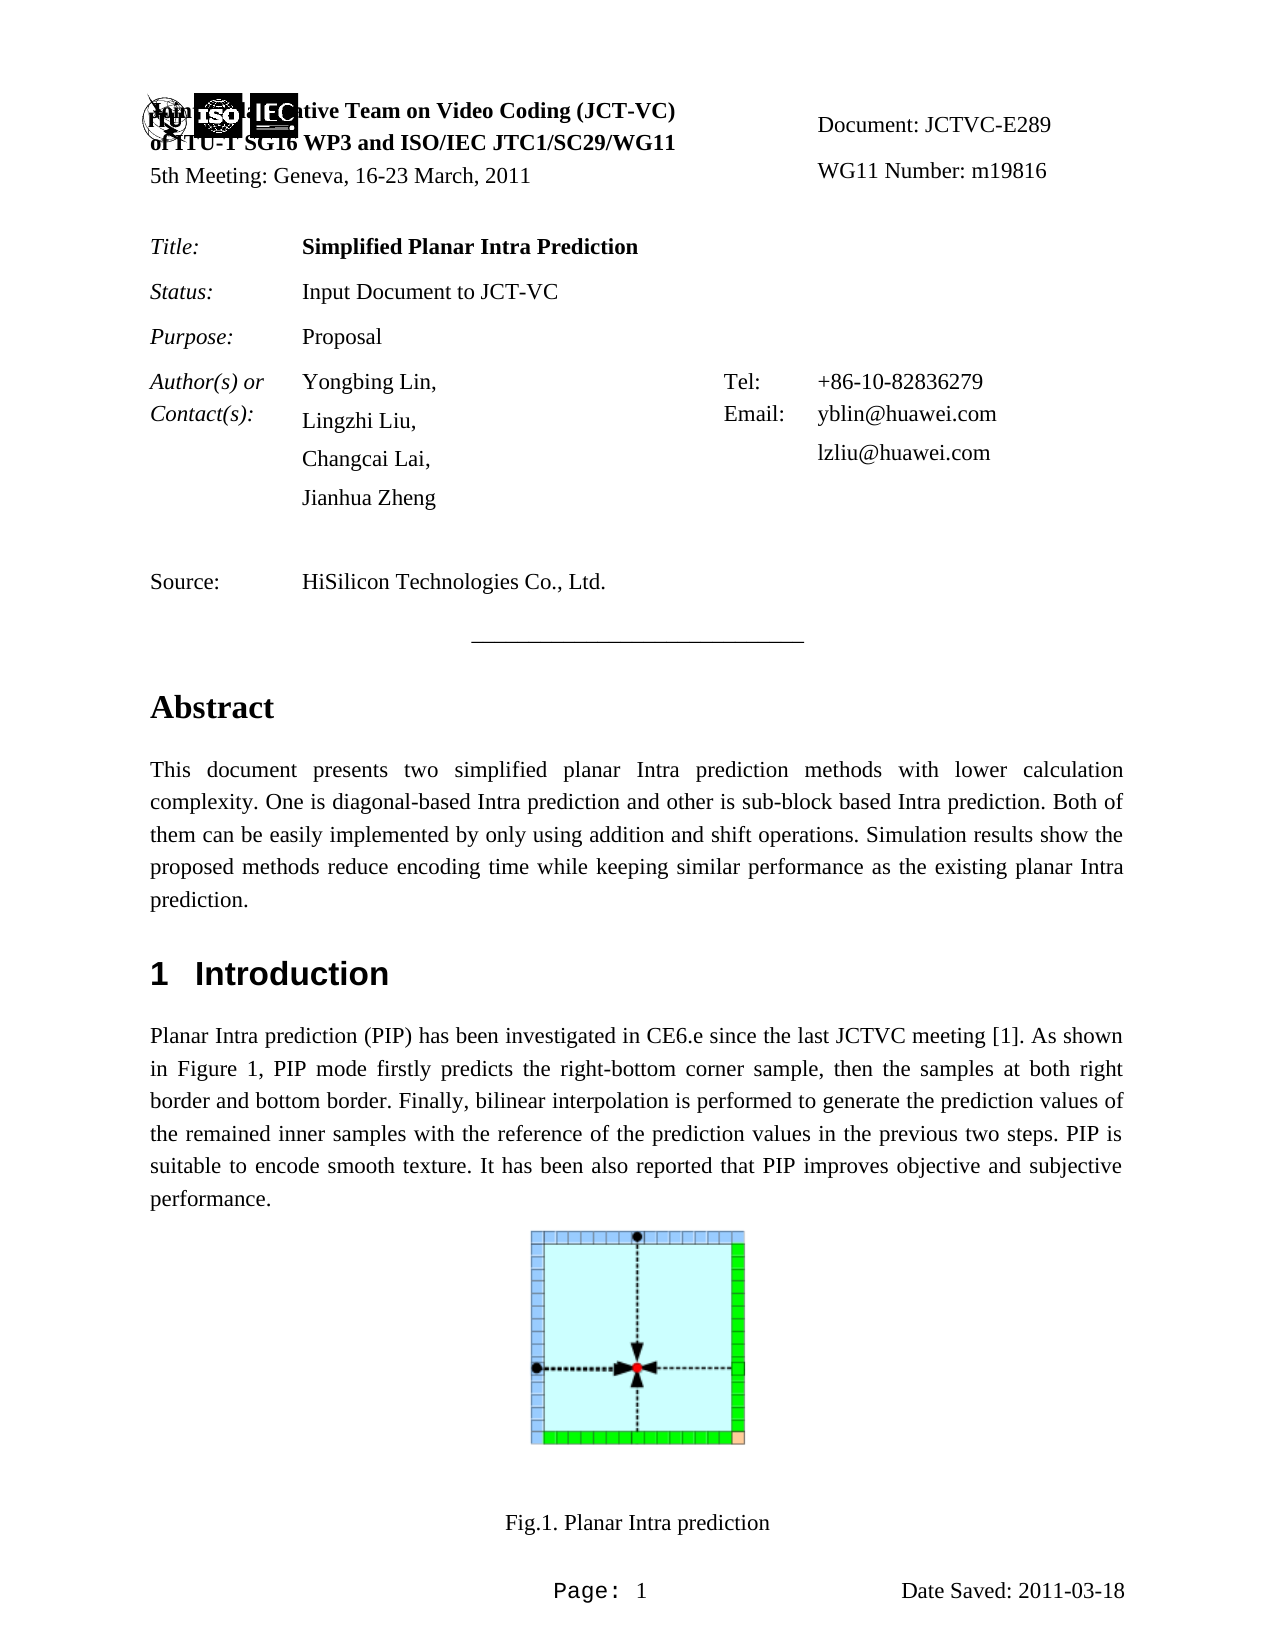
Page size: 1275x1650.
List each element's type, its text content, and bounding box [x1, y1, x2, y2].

text Fig.1. Planar Intra prediction [150, 1506, 1125, 1538]
table_cell Proposal [291, 314, 1154, 359]
picture [194, 93, 243, 138]
subtitle Abstract [150, 674, 1125, 739]
picture [250, 93, 299, 138]
table_header Simplified Planar Intra Prediction [291, 224, 1154, 269]
table_cell Tel: Email: [713, 359, 806, 559]
table_cell Purpose: [139, 314, 291, 359]
table_cell Input Document to JCT-VC [291, 269, 1154, 314]
table_cell Author(s) or Contact(s): [139, 359, 291, 559]
text Planar Intra prediction (PIP) has been investigated in CE6.e since the last JCTVC meeting [1]. As shown in Figure 1, PIP mode firstly predicts the right-bottom corner sample, then the samples at both right border and bottom border. Finally, bilinear interpolation is performed to generate the prediction values of the remained inner samples with the reference of the prediction values in the previous two steps. PIP is suitable to encode smooth texture. It has been also reported that PIP improves objective and subjective performance. [150, 1019, 1125, 1214]
table_header Joint Collaborative Team on Video Coding (JCT-VC) of ITU-T SG16 WP3 and ISO/IEC JTC1/SC29/WG11 5th Meeting: Geneva, 16-23 March, 2011 [139, 94, 806, 191]
table_cell HiSilicon Technologies Co., Ltd. [291, 559, 1154, 604]
text This document presents two simplified planar Intra prediction methods with lower calculation complexity. One is diagonal-based Intra prediction and other is sub-block based Intra prediction. Both of them can be easily implemented by only using addition and shift operations. Simulation results show the proposed methods reduce encoding time while keeping similar performance as the existing planar Intra prediction. [150, 753, 1125, 915]
table_cell +86-10-82836279 yblin@huawei.com lzliu@huawei.com [806, 359, 1154, 559]
table_cell Yongbing Lin, Lingzhi Liu, Changcai Lai, Jianhua Zheng [291, 359, 712, 559]
table_cell Status: [139, 269, 291, 314]
subtitle Introduction [150, 940, 1125, 1005]
table_cell Source: [139, 559, 291, 604]
text _____________________________ [150, 616, 1125, 649]
table_header Document: JCTVC-E289 WG11 Number: m19816 [806, 94, 1136, 191]
table_header Title: [139, 224, 291, 269]
